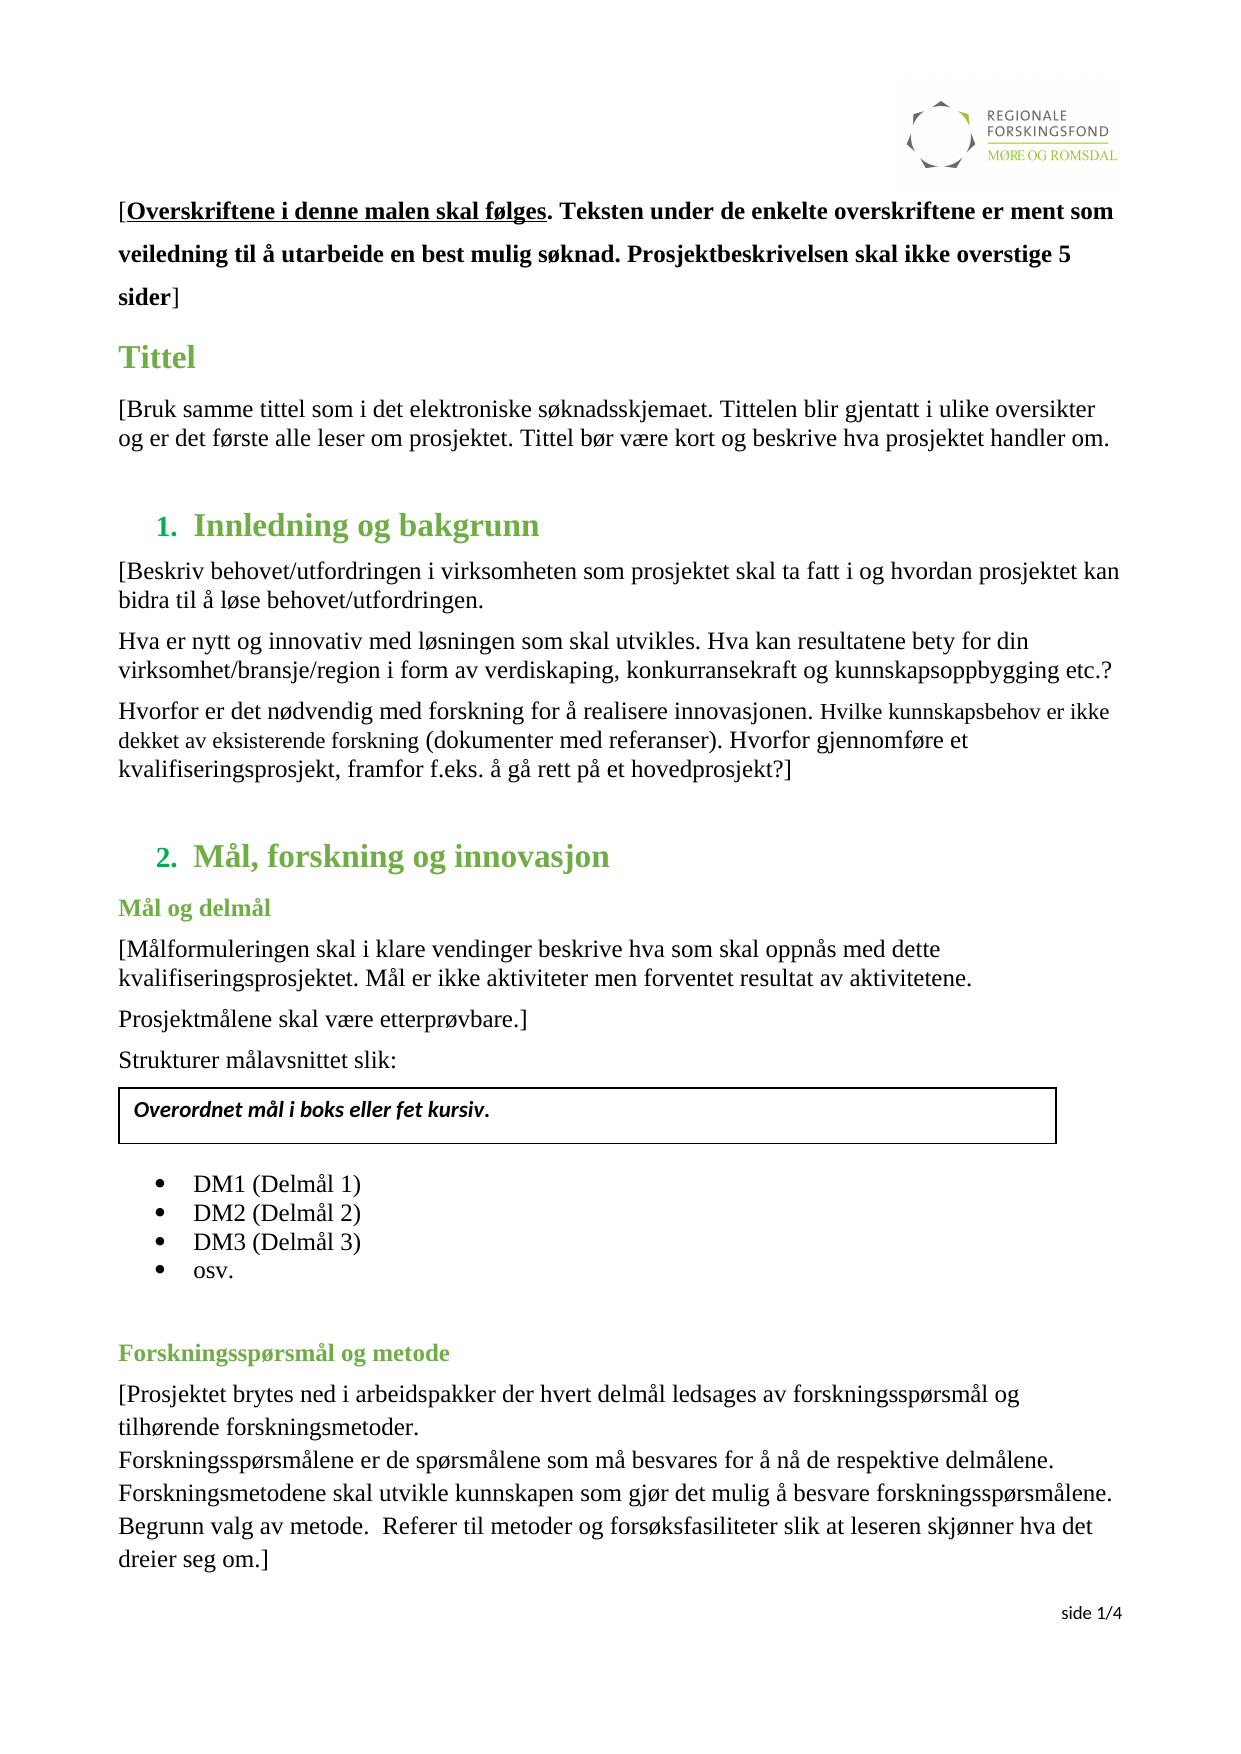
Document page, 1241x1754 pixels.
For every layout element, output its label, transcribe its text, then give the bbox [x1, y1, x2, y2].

text Forskningsspørsmål og metode [118, 1338, 1122, 1367]
text [Overskriftene i denne malen skal følges. Teksten under de enkelte overskriftene er ment som veiledning til å utarbeide en best mulig søknad. Prosjektbeskrivelsen skal ikke overstige 5 sider] [118, 196, 1122, 311]
list DM1 (Delmål 1) [156, 1169, 1122, 1198]
text Mål og delmål [118, 893, 1122, 922]
list Innledning og bakgrunn [156, 505, 1122, 544]
text [Beskriv behovet/utfordringen i virksomheten som prosjektet skal ta fatt i og hvordan prosjektet kan bidra til å løse behovet/utfordringen. [118, 556, 1122, 614]
text Strukturer målavsnittet slik: [118, 1045, 1122, 1074]
text [Prosjektet brytes ned i arbeidspakker der hvert delmål ledsages av forskningsspørsmål og tilhørende forskningsmetoder. [118, 1379, 1122, 1441]
text Prosjektmålene skal være etterprøvbare.] [118, 1004, 1122, 1033]
text [Bruk samme tittel som i det elektroniske søknadsskjemaet. Tittelen blir gjentatt i ulike oversikter og er det første alle leser om prosjektet. Tittel bør være kort og beskrive hva prosjektet handler om. [118, 394, 1122, 452]
text [Målformuleringen skal i klare vendinger beskrive hva som skal oppnås med dette kvalifiseringsprosjektet. Mål er ikke aktiviteter men forventet resultat av aktivitetene. [118, 934, 1122, 992]
list DM2 (Delmål 2) [156, 1198, 1122, 1227]
text Forskningsspørsmålene er de spørsmålene som må besvares for å nå de respektive delmålene. [118, 1445, 1122, 1474]
text Tittel [118, 338, 1122, 376]
picture [895, 73, 1123, 196]
text Hva er nytt og innovativ med løsningen som skal utvikles. Hva kan resultatene bety for din virksomhet/bransje/region i form av verdiskaping, konkurransekraft og kunnskapsoppbygging etc.? [118, 626, 1122, 684]
text Hvorfor er det nødvendig med forskning for å realisere innovasjonen. Hvilke kunnskapsbehov er ikke dekket av eksisterende forskning (dokumenter med referanser). Hvorfor gjennomføre et kvalifiseringsprosjekt, framfor f.eks. å gå rett på et hovedprosjekt?] [118, 696, 1122, 782]
subtitle Mål, forskning og innovasjon [156, 836, 1122, 874]
list DM3 (Delmål 3) [156, 1227, 1122, 1255]
text Forskningsmetodene skal utvikle kunnskapen som gjør det mulig å besvare forskningsspørsmålene. [118, 1478, 1122, 1507]
list osv. [156, 1255, 1122, 1284]
text Begrunn valg av metode. Referer til metoder og forsøksfasiliteter slik at leseren skjønner hva det dreier seg om.] [118, 1511, 1122, 1573]
